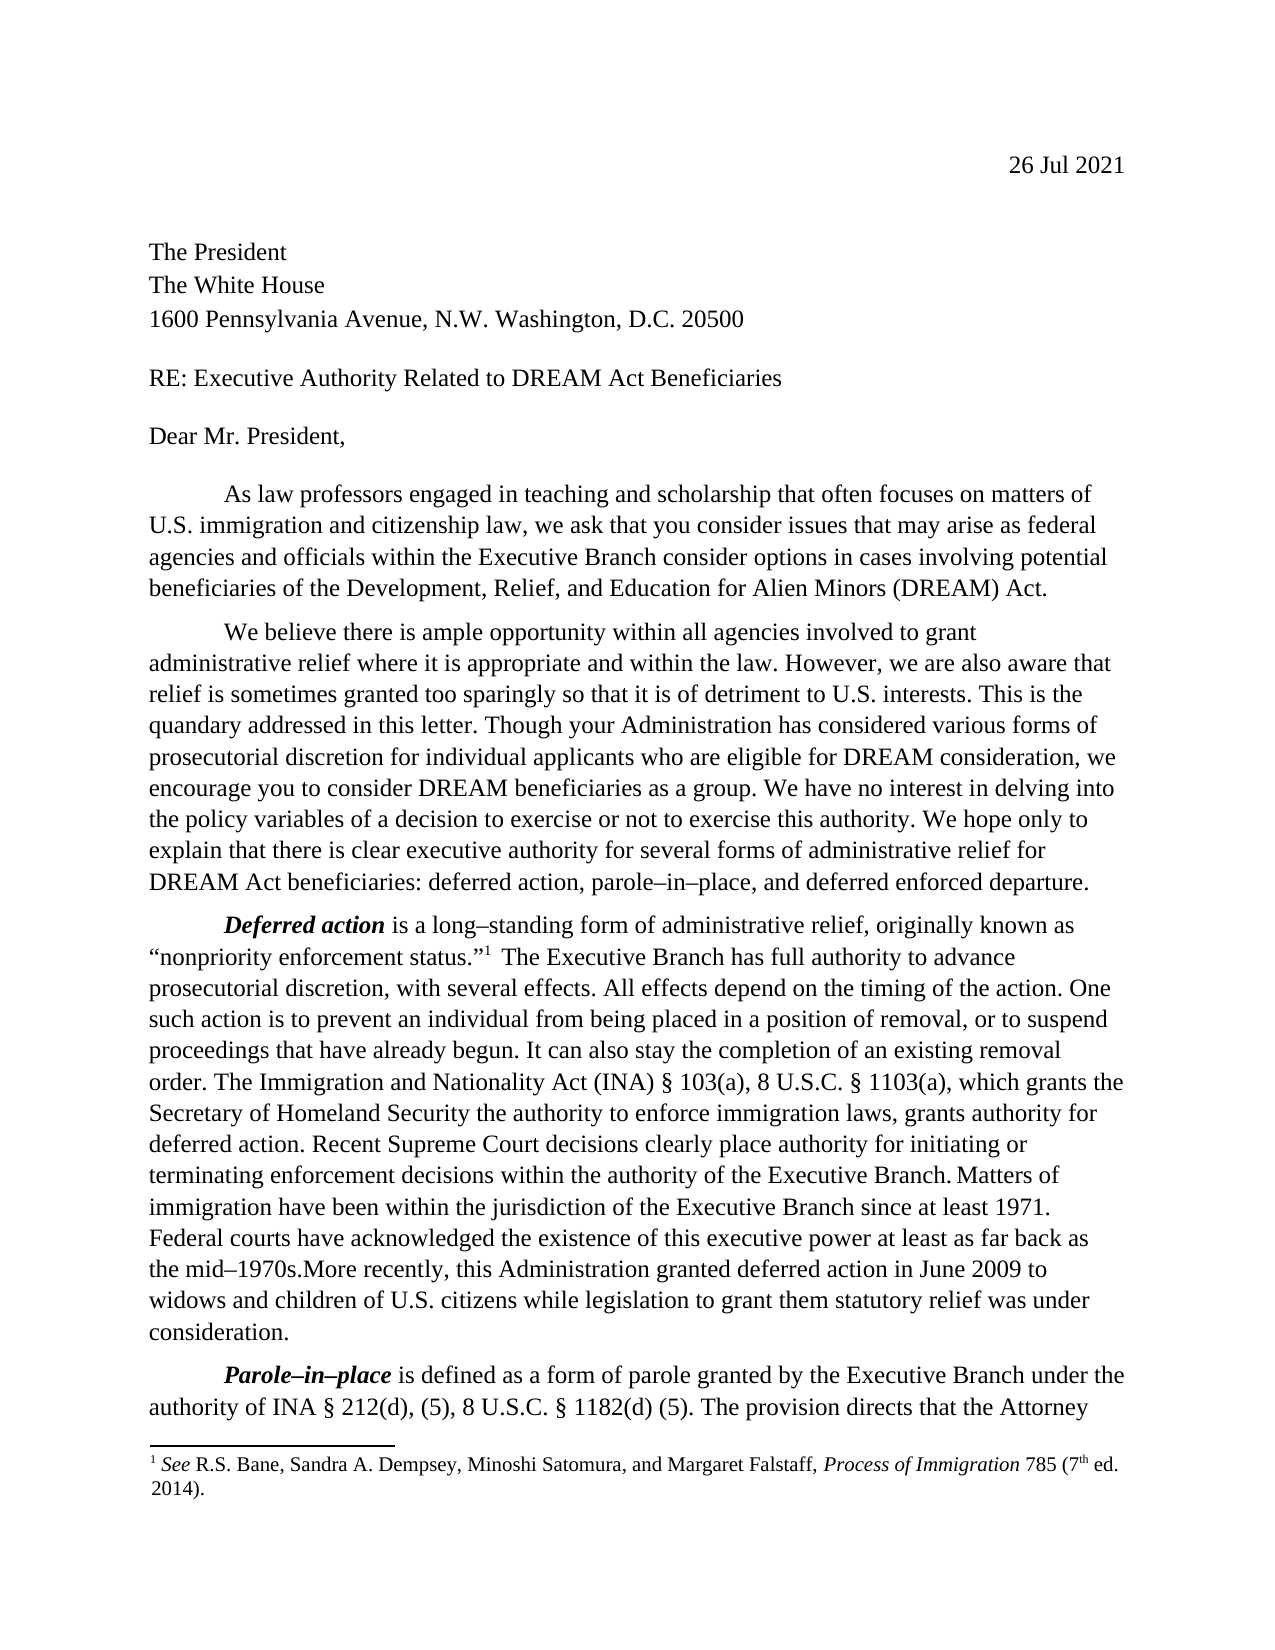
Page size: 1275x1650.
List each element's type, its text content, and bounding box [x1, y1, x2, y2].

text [148, 1360, 1125, 1420]
text Deferred action is a long–standing form of administrative relief, originally known as “nonpriority enforcement status.” The Executive Branch has full authority to advance prosecutorial discretion, with several effects. All effects depend on the timing of the action. One such action is to prevent an individual from being placed in a position of removal, or to suspend proceedings that have already begun. It can also stay the completion of an existing removal order. The Immigration and Nationality Act (INA) § 103(a), 8 U.S.C. § 1103(a), which grants the Secretary of Homeland Security the authority to enforce immigration laws, grants authority for deferred action. Recent Supreme Court decisions clearly place authority for initiating or terminating enforcement decisions within the authority of the Executive Branch. Matters of immigration have been within the jurisdiction of the Executive Branch since at least 1971. Federal courts have acknowledged the existence of this executive power at least as far back as the mid–1970s.More recently, this Administration granted deferred action in June 2009 to widows and children of U.S. citizens while legislation to grant them statutory relief was under consideration. [148, 910, 1125, 1345]
text 26 Jul 2021 [150, 150, 1125, 179]
text Dear Mr. President, [148, 421, 1125, 449]
text We believe there is ample opportunity within all agencies involved to grant administrative relief where it is appropriate and within the law. However, we are also aware that relief is sometimes granted too sparingly so that it is of detriment to U.S. interests. This is the quandary addressed in this letter. Though your Administration has considered various forms of prosecutorial discretion for individual applicants who are eligible for DREAM consideration, we encourage you to consider DREAM beneficiaries as a group. We have no interest in delving into the policy variables of a decision to exercise or not to exercise this authority. We hope only to explain that there is clear executive authority for several forms of administrative relief for DREAM Act beneficiaries: deferred action, parole–in–place, and deferred enforced departure. [148, 617, 1125, 895]
text As law professors engaged in teaching and scholarship that often focuses on matters of U.S. immigration and citizenship law, we ask that you consider issues that may arise as federal agencies and officials within the Executive Branch consider options in cases involving potential beneficiaries of the Development, Relief, and Education for Alien Minors (DREAM) Act. [148, 479, 1125, 602]
text The White House [148, 270, 1125, 299]
text The President [148, 237, 1125, 266]
text 1600 Pennsylvania Avenue, N.W. Washington, D.C. 20500 [148, 304, 1125, 332]
text RE: Executive Authority Related to DREAM Act Beneficiaries [148, 363, 1125, 392]
